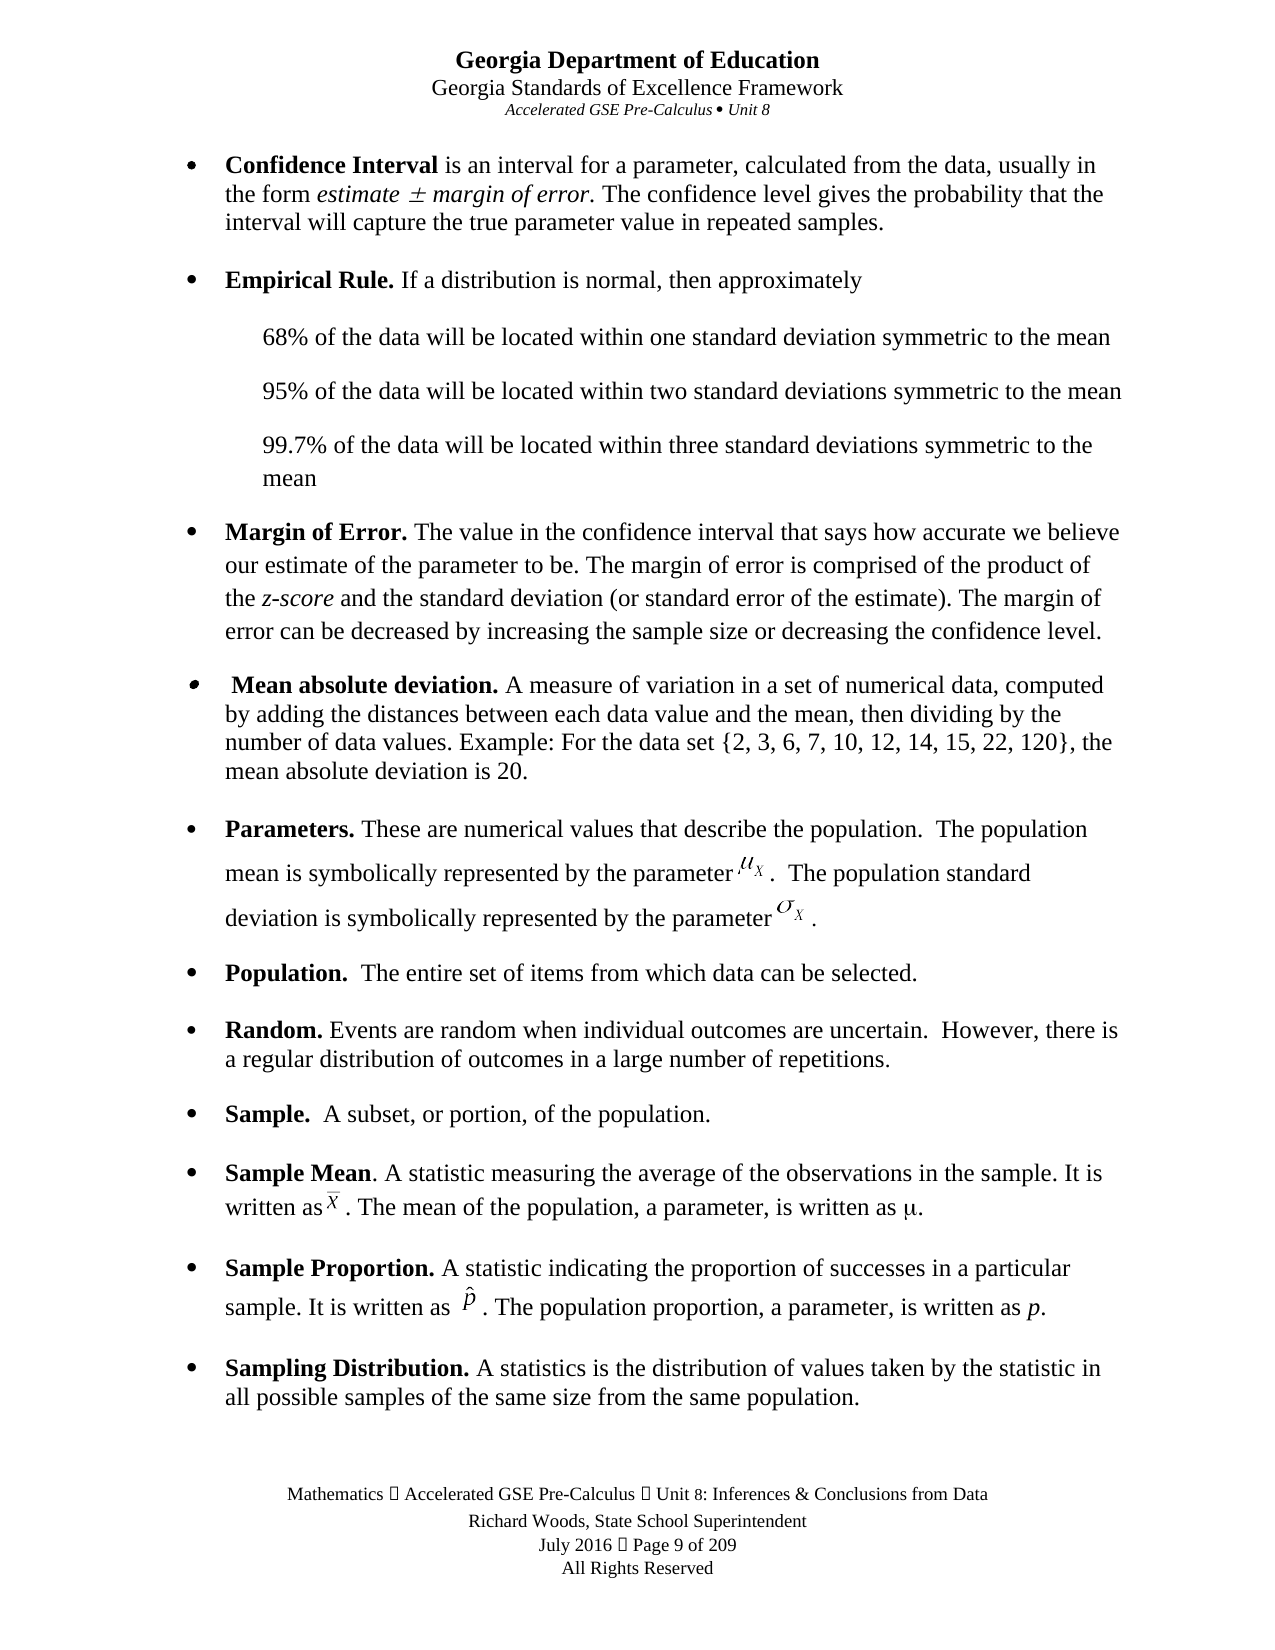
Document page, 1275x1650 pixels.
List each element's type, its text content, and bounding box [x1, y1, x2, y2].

list Sample Mean. A statistic measuring the average of the observations in the sample. It is written as. The mean of the population, a parameter, is written as . [187, 1158, 1125, 1220]
list Population. The entire set of items from which data can be selected. [187, 958, 1125, 987]
list Confidence Interval is an interval for a parameter, calculated from the data, usually in the form estimate margin of error. The confidence level gives the probability that the interval will capture the true parameter value in repeated samples. [187, 150, 1125, 236]
text 68% of the data will be located within one standard deviation symmetric to the mean [262, 322, 1125, 351]
list Parameters. These are numerical values that describe the population. The population mean is symbolically represented by the parameter. The population standard deviation is symbolically represented by the parameter. [187, 814, 1125, 931]
list Sampling Distribution. A statistics is the distribution of values taken by the statistic in all possible samples of the same size from the same population. [187, 1353, 1125, 1411]
list Random. Events are random when individual outcomes are uncertain. However, there is a regular distribution of outcomes in a large number of repetitions. [187, 1015, 1125, 1073]
text 99.7% of the data will be located within three standard deviations symmetric to the mean [262, 430, 1125, 492]
list Sample. A subset, or portion, of the population. [187, 1099, 1125, 1128]
list Mean absolute deviation. A measure of variation in a set of numerical data, computed by adding the distances between each data value and the mean, then dividing by the number of data values. Example: For the data set {2, 3, 6, 7, 10, 12, 14, 15, 22, 120}, the mean absolute deviation is 20. [187, 670, 1125, 785]
list Margin of Error. The value in the confidence interval that says how accurate we believe our estimate of the parameter to be. The margin of error is comprised of the product of the z-score and the standard deviation (or standard error of the estimate). The margin of error can be decreased by increasing the sample size or decreasing the confidence level. [187, 517, 1125, 645]
list Empirical Rule. If a distribution is normal, then approximately [187, 265, 1125, 294]
text 95% of the data will be located within two standard deviations symmetric to the mean [262, 376, 1125, 405]
list Sample Proportion. A statistic indicating the proportion of successes in a particular sample. It is written as . The population proportion, a parameter, is written as p. [187, 1253, 1125, 1320]
